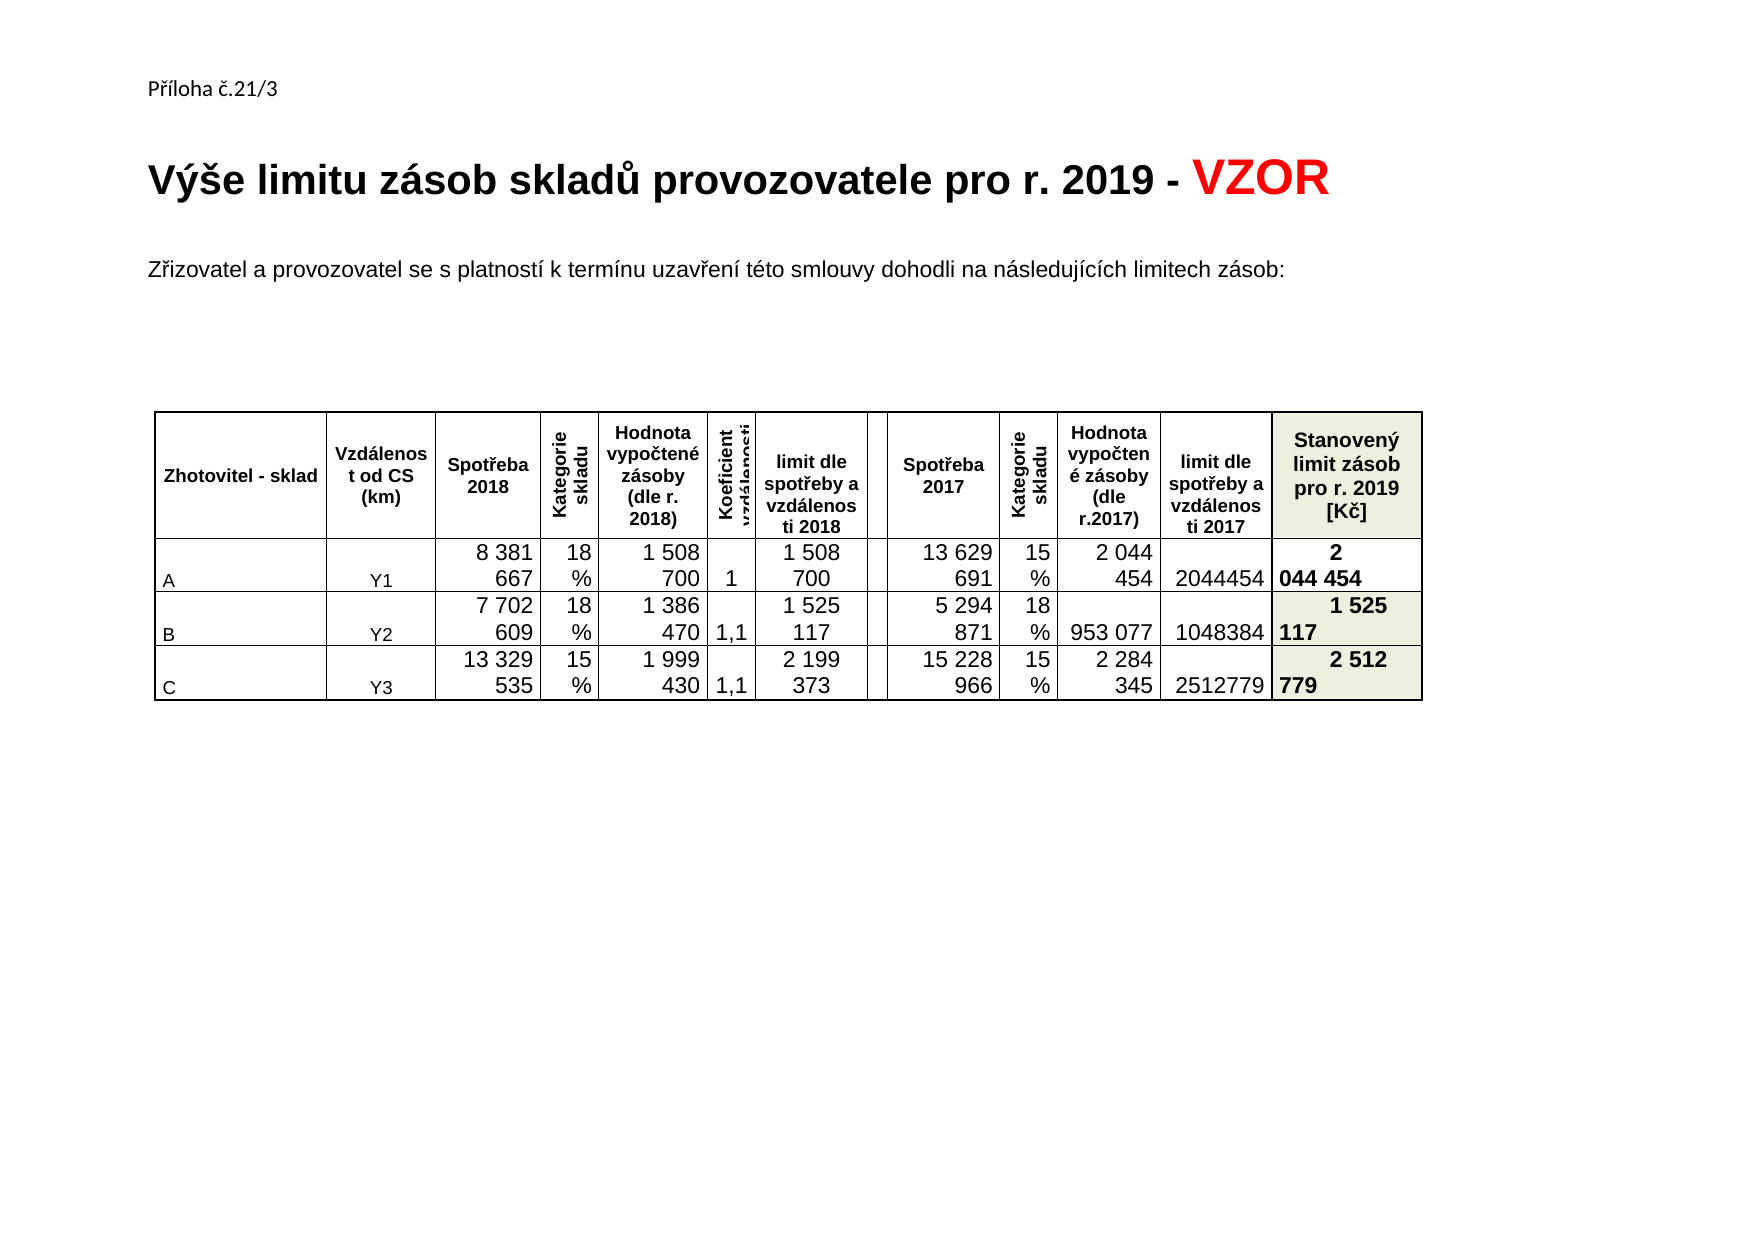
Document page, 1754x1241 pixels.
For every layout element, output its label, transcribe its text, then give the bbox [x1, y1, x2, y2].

table_cell A [156, 539, 326, 591]
table_cell 1,1 [708, 592, 755, 645]
table_header limit dle spotřeby a vzdálenosti 2017 [1161, 413, 1271, 537]
table_cell 1048384 [1161, 592, 1271, 645]
table_cell 18% [541, 592, 598, 645]
table_cell [868, 592, 887, 645]
table_cell 18% [541, 539, 598, 591]
table_cell 1 999 430 [599, 646, 707, 699]
table_cell 8 381 667 [436, 539, 540, 591]
text Výše limitu zásob skladů provozovatele pro r. 2019 - VZOR [148, 148, 1606, 205]
table_cell 2512779 [1161, 646, 1271, 699]
table_header Hodnota vypočtené zásoby (dle r.2017) [1058, 413, 1160, 537]
table_cell 2 512 779 [1273, 646, 1421, 699]
table_cell 13 629 691 [888, 539, 999, 591]
table_cell 2 284 345 [1058, 646, 1160, 699]
table_cell 2 044 454 [1273, 539, 1421, 591]
table_cell 1 386 470 [599, 592, 707, 645]
table_header Spotřeba 2017 [888, 413, 999, 537]
table_cell 1 525 117 [756, 592, 867, 645]
table_header Hodnota vypočtené zásoby (dle r. 2018) [599, 413, 707, 537]
table_header Kategorie skladu [1000, 413, 1057, 537]
table_header [868, 413, 887, 537]
table_cell 953 077 [1058, 592, 1160, 645]
table_header Spotřeba 2018 [436, 413, 540, 537]
table_header Stanovený limit zásob pro r. 2019 [Kč] [1273, 413, 1421, 537]
table_cell 15 228 966 [888, 646, 999, 699]
table_cell B [156, 592, 326, 645]
table_cell 1 508 700 [756, 539, 867, 591]
table_header Zhotovitel - sklad [156, 413, 326, 537]
table_cell C [156, 646, 326, 699]
table_cell 18% [1000, 592, 1057, 645]
table_cell 1 525 117 [1273, 592, 1421, 645]
table_cell Y3 [327, 646, 435, 699]
table_cell 15% [541, 646, 598, 699]
table_cell 15% [1000, 539, 1057, 591]
table_cell [868, 646, 887, 699]
table_cell 7 702 609 [436, 592, 540, 645]
table_header Koeficient vzdálenosti [708, 413, 755, 537]
table_cell 15% [1000, 646, 1057, 699]
table_cell 2 044 454 [1058, 539, 1160, 591]
table_header Vzdálenost od CS (km) [327, 413, 435, 537]
table_header Kategorie skladu [541, 413, 598, 537]
table_cell 2 199 373 [756, 646, 867, 699]
table_cell 5 294 871 [888, 592, 999, 645]
table_cell 1 [708, 539, 755, 591]
table_header limit dle spotřeby a vzdálenosti 2018 [756, 413, 867, 537]
table_cell 1 508 700 [599, 539, 707, 591]
table_cell 2044454 [1161, 539, 1271, 591]
text Zřizovatel a provozovatel se s platností k termínu uzavření této smlouvy dohodli na následujících limitech zásob: [148, 256, 1606, 282]
table_cell Y1 [327, 539, 435, 591]
table_cell [868, 539, 887, 591]
table_cell Y2 [327, 592, 435, 645]
table_cell 1,1 [708, 646, 755, 699]
table_cell 13 329 535 [436, 646, 540, 699]
